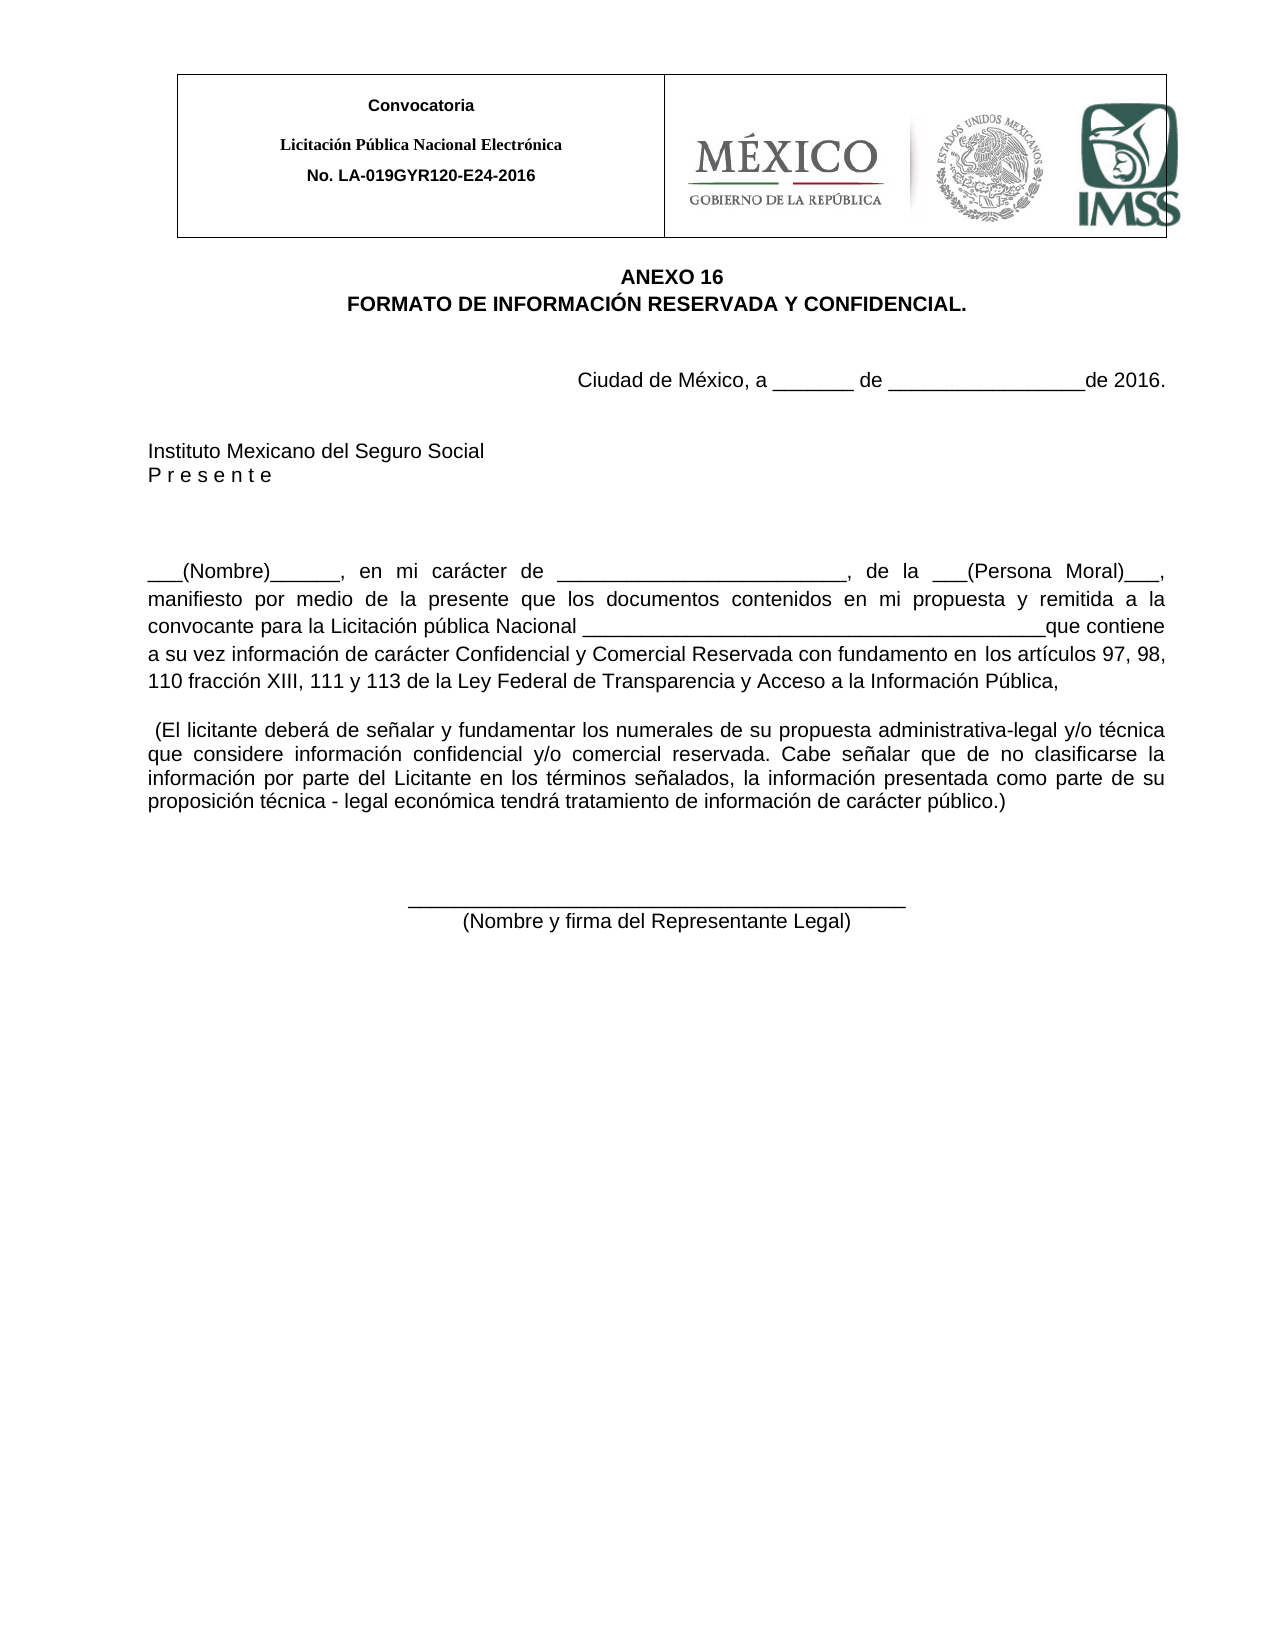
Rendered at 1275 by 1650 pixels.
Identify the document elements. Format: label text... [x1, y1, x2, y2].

text P r e s e n t e [148, 463, 1166, 487]
text ___(Nombre)______, en mi carácter de _________________________, de la ___(Persona Moral)___, manifiesto por medio de la presente que los documentos contenidos en mi propuesta y remitida a la convocante para la Licitación pública Nacional ________________________________________que contiene a su vez información de carácter Confidencial y Comercial Reservada con fundamento en los artículos 97, 98, 110 fracción XIII, 111 y 113 de la Ley Federal de Transparencia y Acceso a la Información Pública, [148, 559, 1166, 693]
text Ciudad de México, a _______ de _________________de 2016. [148, 367, 1166, 391]
text (El licitante deberá de señalar y fundamentar los numerales de su propuesta administrativa-legal y/o técnica que considere información confidencial y/o comercial reservada. Cabe señalar que de no clasificarse la información por parte del Licitante en los términos señalados, la información presentada como parte de su proposición técnica - legal económica tendrá tratamiento de información de carácter público.) [148, 717, 1166, 813]
subtitle ANEXO 16 [177, 264, 1166, 288]
text (Nombre y firma del Representante Legal) [148, 909, 1166, 933]
picture [1167, 93, 1182, 233]
subtitle FORMATO DE INFORMACIÓN RESERVADA Y CONFIDENCIAL. [148, 292, 1166, 316]
text Instituto Mexicano del Seguro Social [148, 439, 1166, 463]
picture [1074, 93, 1166, 233]
text ___________________________________________ [148, 885, 1166, 909]
picture [686, 101, 1047, 233]
